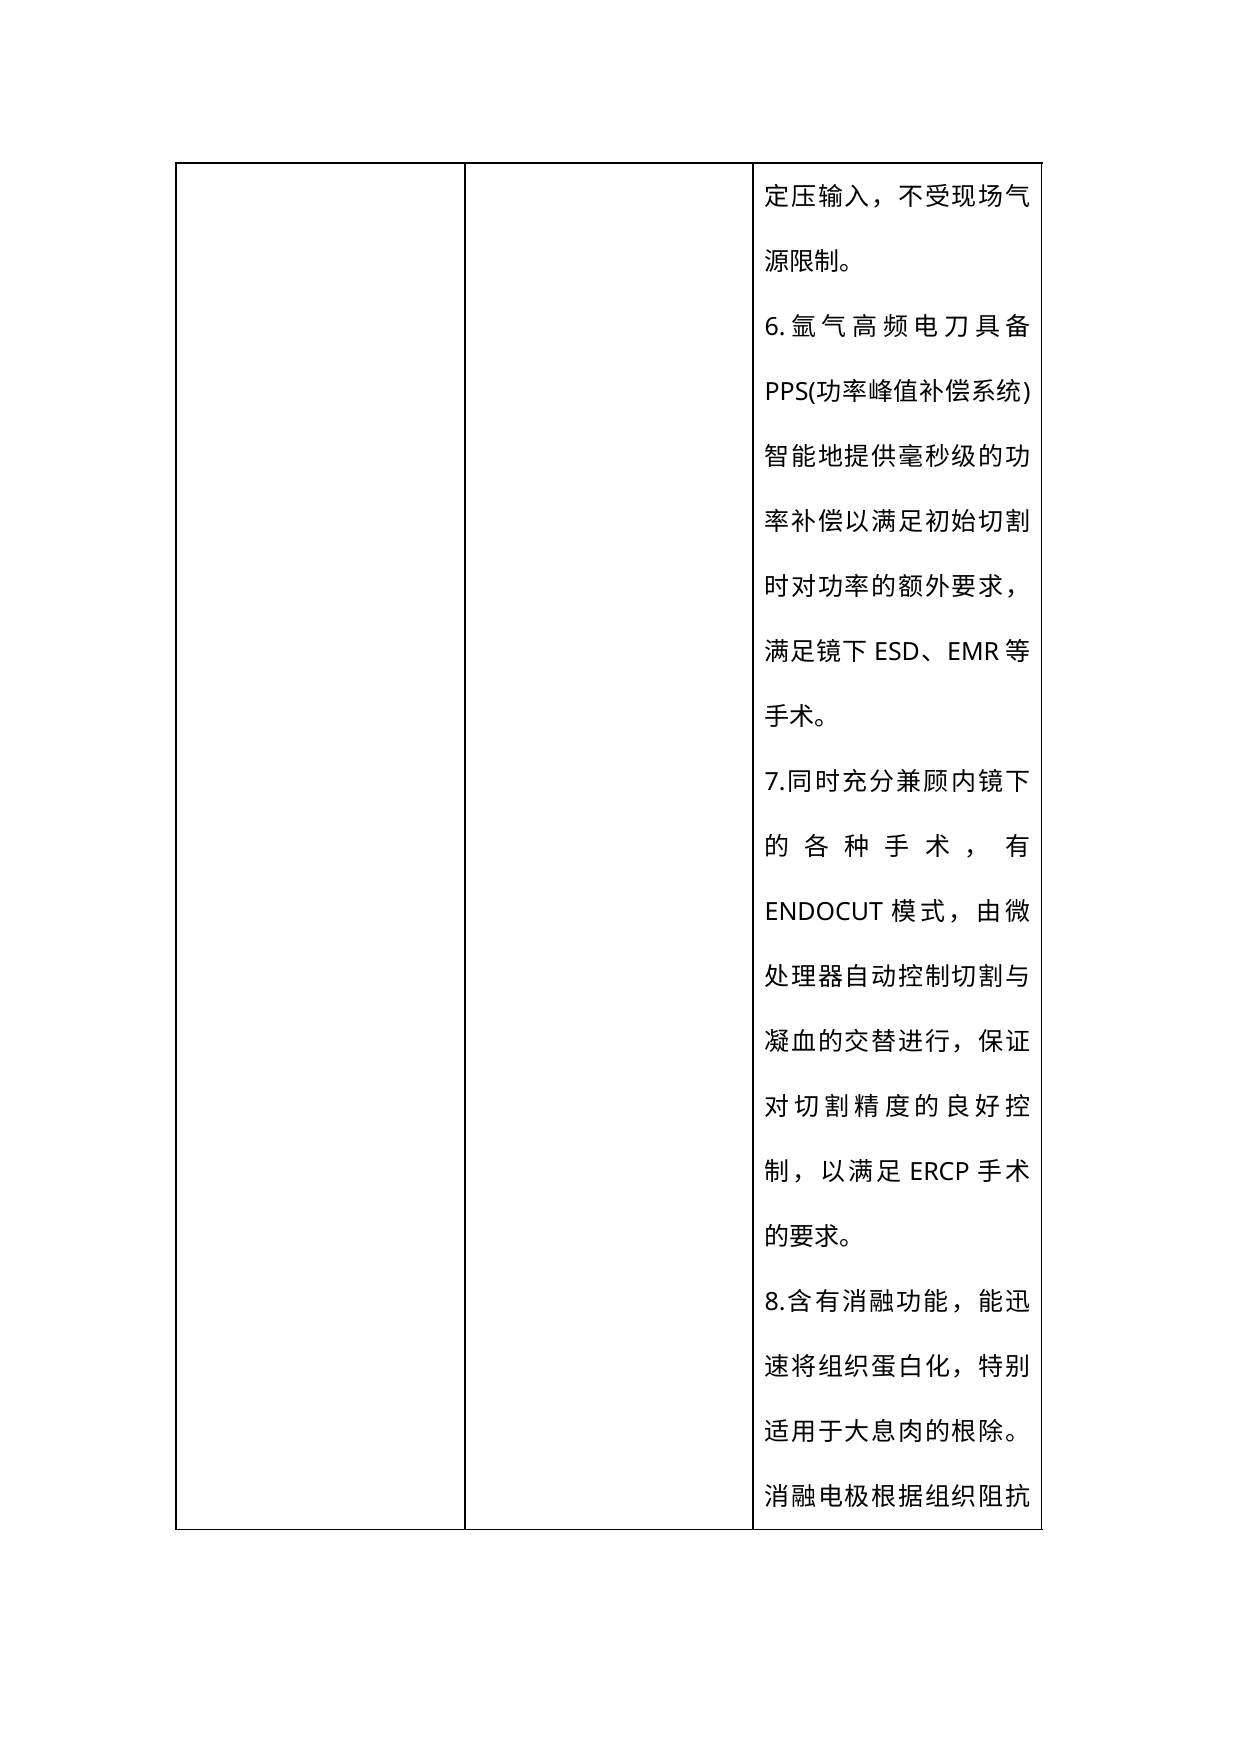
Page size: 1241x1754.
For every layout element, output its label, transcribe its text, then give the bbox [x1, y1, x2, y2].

table_cell [177, 164, 464, 1528]
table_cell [754, 164, 1041, 1528]
table_cell 4 [466, 164, 752, 1528]
